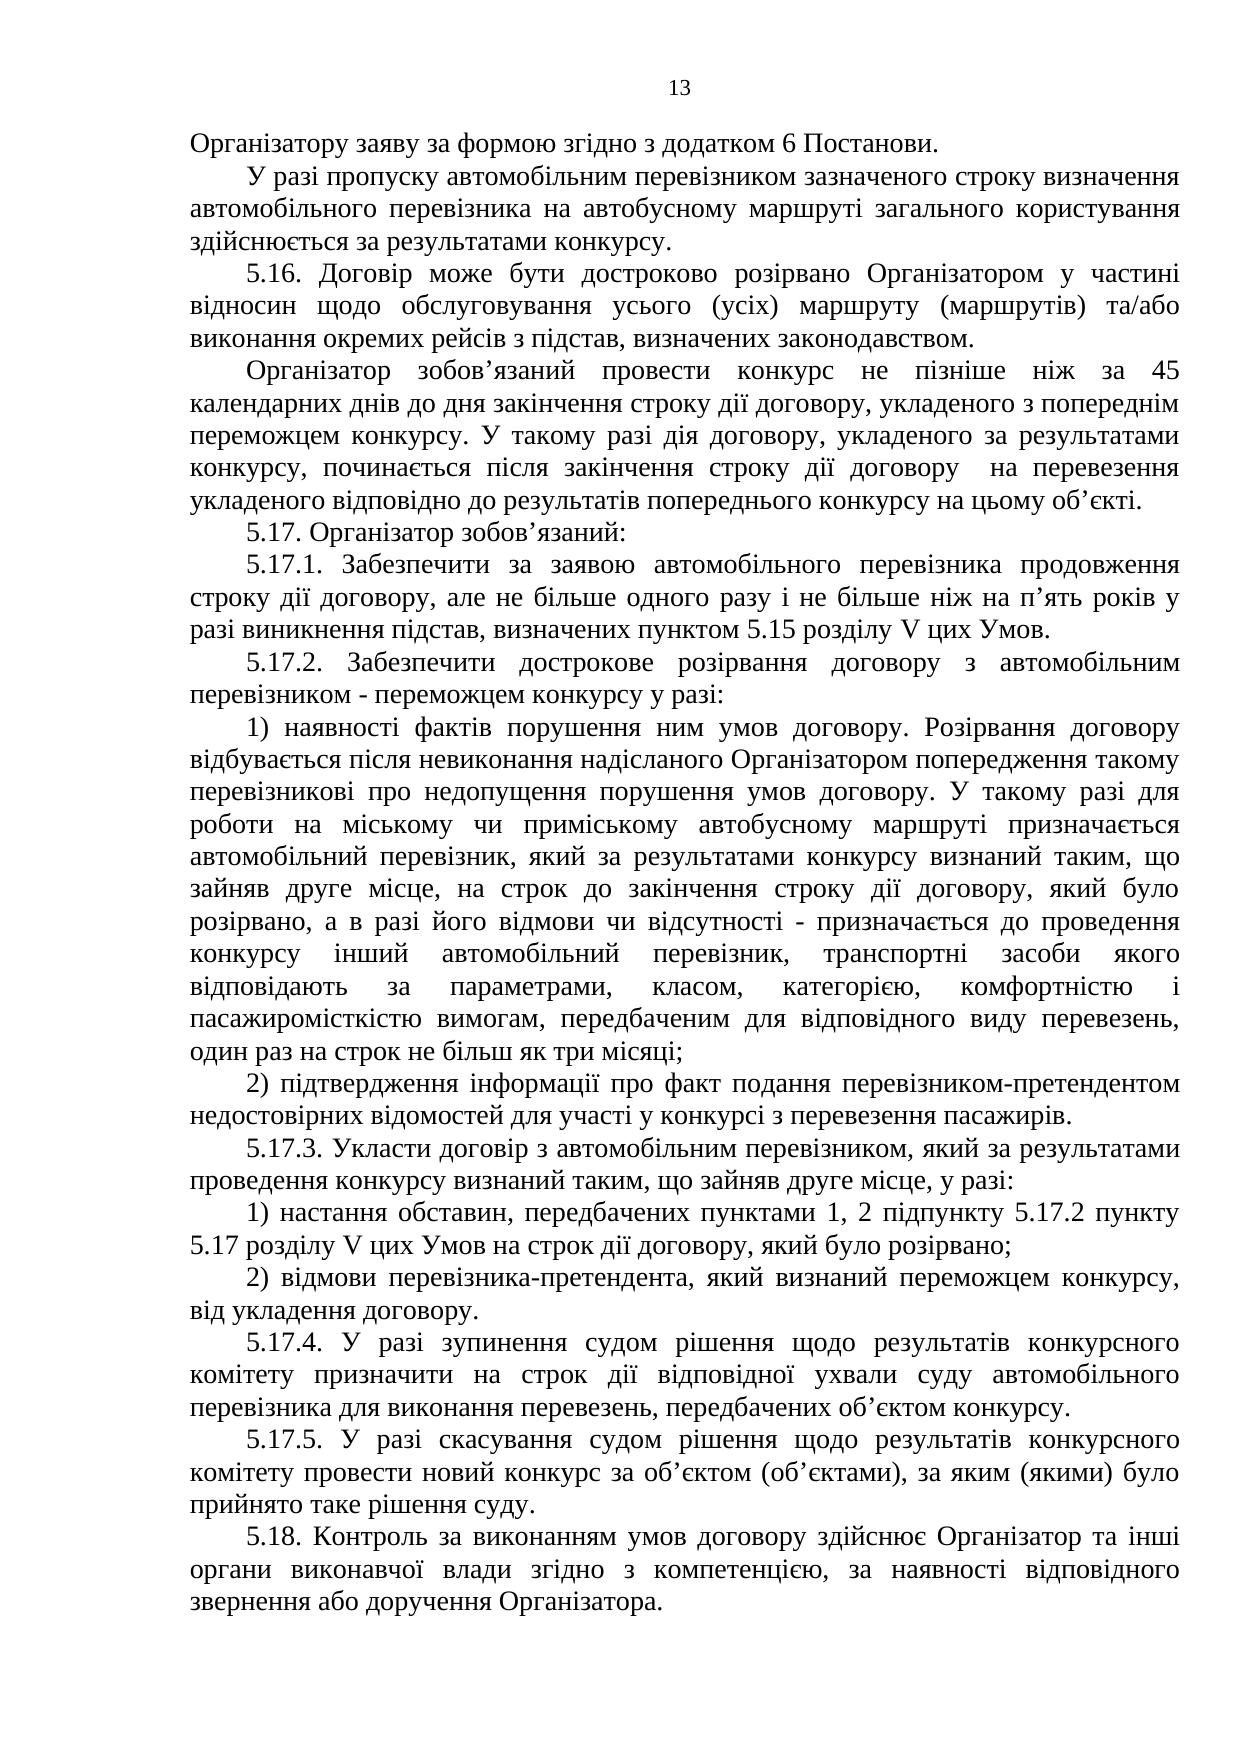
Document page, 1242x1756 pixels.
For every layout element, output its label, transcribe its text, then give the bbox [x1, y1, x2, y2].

text У разі пропуску автомобільним перевізником зазначеного строку визначення автомобільного перевізника на автобусному маршруті загального користування здійснюється за результатами конкурсу. [189, 159, 1181, 256]
text 1) наявності фактів порушення ним умов договору. Розірвання договору відбувається після невиконання надісланого Організатором попередження такому перевізникові про недопущення порушення умов договору. У такому разі для роботи на міському чи приміському автобусному маршруті призначається автомобільний перевізник, який за результатами конкурсу визнаний таким, що зайняв друге місце, на строк до закінчення строку дії договору, який було розірвано, а в разі його відмови чи відсутності - призначається до проведення конкурсу інший автомобільний перевізник, транспортні засоби якого відповідають за параметрами, класом, категорією, комфортністю і пасажиромісткістю вимогам, передбаченим для відповідного виду перевезень, один раз на строк не більш як три місяці; [189, 709, 1181, 1066]
text 5.17.5. У разі скасування судом рішення щодо результатів конкурсного комітету провести новий конкурс за об’єктом (об’єктами), за яким (якими) було прийнято таке рішення суду. [189, 1422, 1181, 1519]
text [189, 126, 1181, 159]
text 5.16. Договір може бути достроково розірвано Організатором у частині відносин щодо обслуговування усього (усіх) маршруту (маршрутів) та/або виконання окремих рейсів з підстав, визначених законодавством. [189, 256, 1181, 353]
text 5.17. Організатор зобов’язаний: [189, 515, 1181, 548]
text 2) підтвердження інформації про факт подання перевізником-претендентом недостовірних відомостей для участі у конкурсі з перевезення пасажирів. [189, 1066, 1181, 1131]
text Організатор зобов’язаний провести конкурс не пізніше ніж за 45 календарних днів до дня закінчення строку дії договору, укладеного з попереднім переможцем конкурсу. У такому разі дія договору, укладеного за результатами конкурсу, починається після закінчення строку дії договору на перевезення укладеного відповідно до результатів попереднього конкурсу на цьому об’єкті. [189, 353, 1181, 515]
text 5.18. Контроль за виконанням умов договору здійснює Організатор та інші органи виконавчої влади згідно з компетенцією, за наявності відповідного звернення або доручення Організатора. [189, 1519, 1181, 1617]
text 2) відмови перевізника-претендента, який визнаний переможцем конкурсу, від укладення договору. [189, 1260, 1181, 1325]
text 5.17.1. Забезпечити за заявою автомобільного перевізника продовження строку дії договору, але не більше одного разу і не більше ніж на п’ять років у разі виникнення підстав, визначених пунктом 5.15 розділу V цих Умов. [189, 548, 1181, 645]
text 1) настання обставин, передбачених пунктами 1, 2 підпункту 5.17.2 пункту 5.17 розділу V цих Умов на строк дії договору, який було розірвано; [189, 1196, 1181, 1260]
text 5.17.4. У разі зупинення судом рішення щодо результатів конкурсного комітету призначити на строк дії відповідної ухвали суду автомобільного перевізника для виконання перевезень, передбачених об’єктом конкурсу. [189, 1325, 1181, 1422]
text 5.17.3. Укласти договір з автомобільним перевізником, який за результатами проведення конкурсу визнаний таким, що зайняв друге місце, у разі: [189, 1131, 1181, 1196]
text 5.17.2. Забезпечити дострокове розірвання договору з автомобільним перевізником - переможцем конкурсу у разі: [189, 645, 1181, 709]
